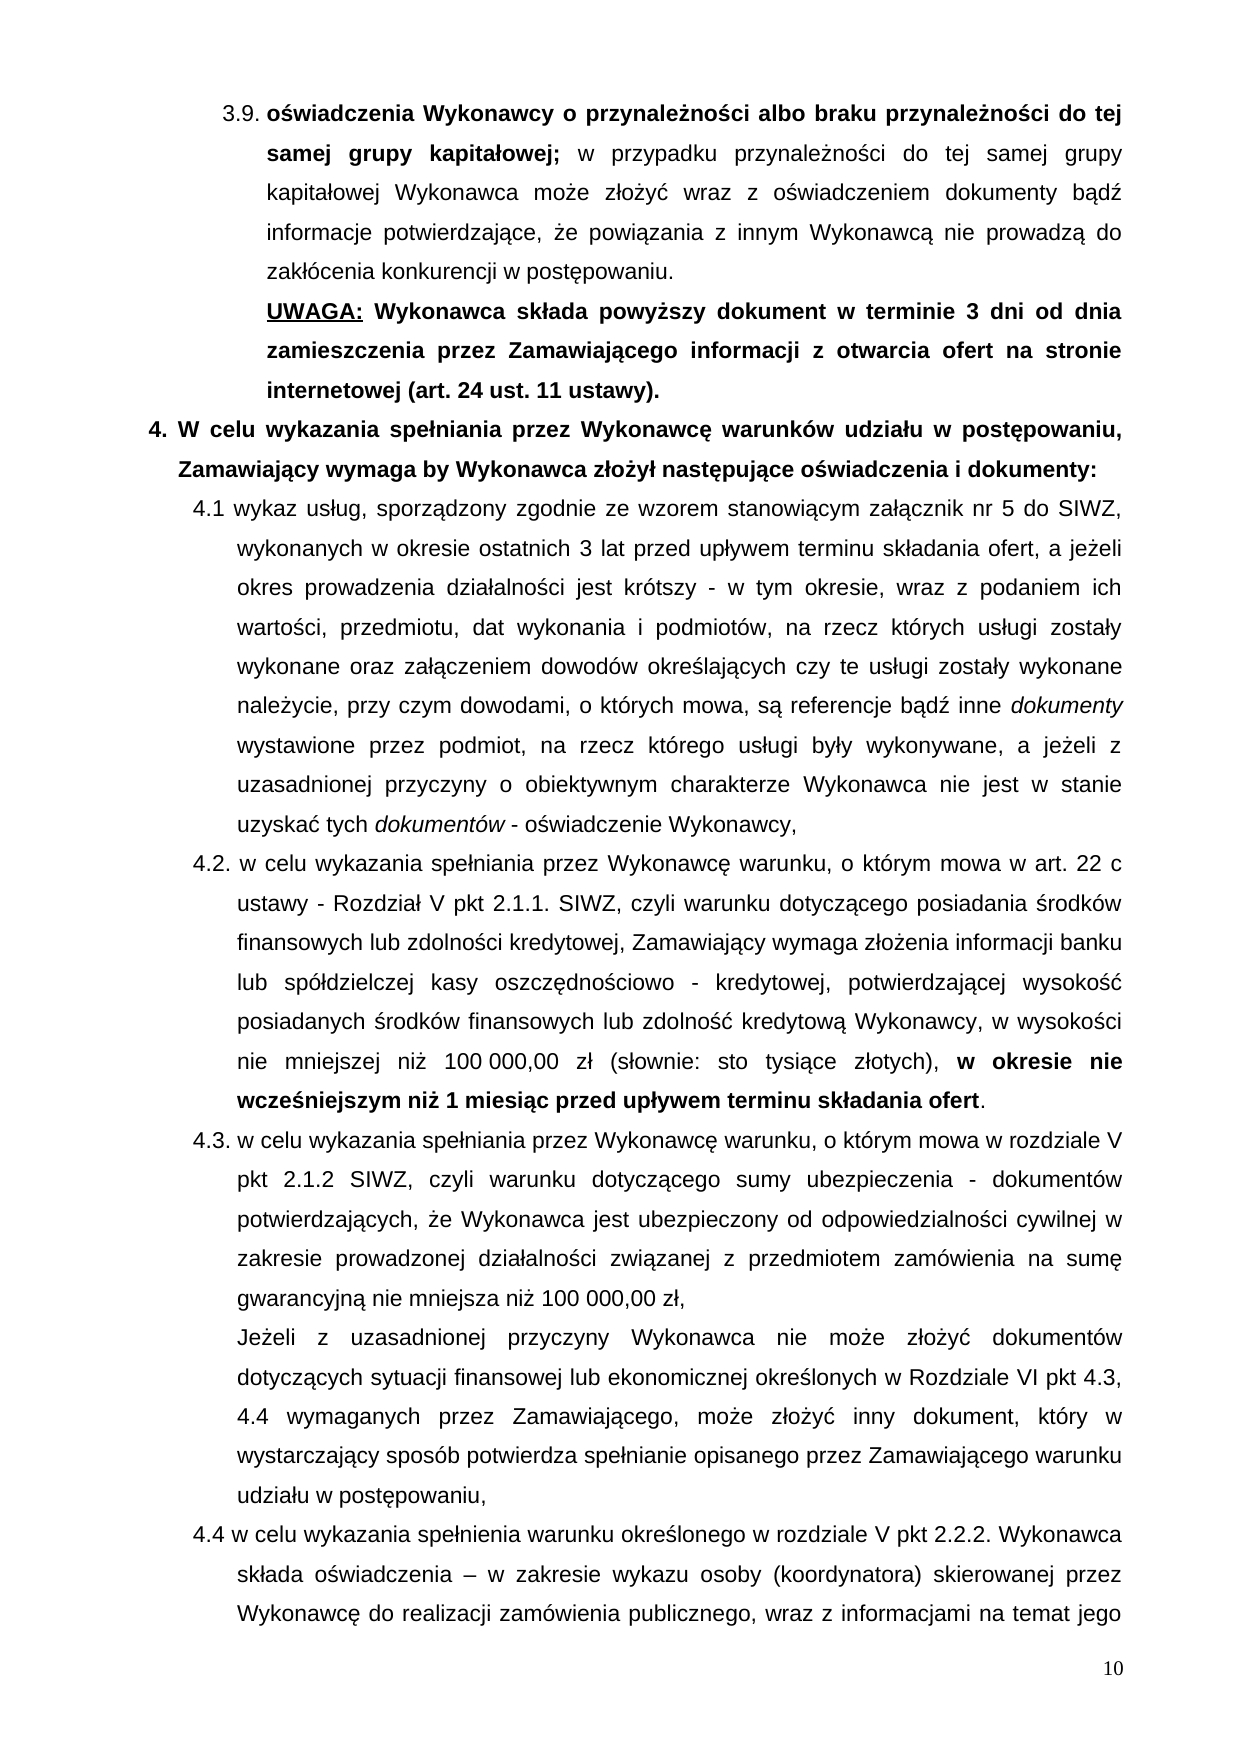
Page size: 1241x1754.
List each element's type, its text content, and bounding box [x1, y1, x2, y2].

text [193, 1521, 1123, 1627]
text Jeżeli z uzasadnionej przyczyny Wykonawca nie może złożyć dokumentów dotyczących sytuacji finansowej lub ekonomicznej określonych w Rozdziale VI pkt 4.3, 4.4 wymaganych przez Zamawiającego, może złożyć inny dokument, który w wystarczający sposób potwierdza spełnianie opisanego przez Zamawiającego warunku udziału w postępowaniu, [237, 1324, 1123, 1508]
text 4.1 wykaz usług, sporządzony zgodnie ze wzorem stanowiącym załącznik nr 5 do SIWZ, wykonanych w okresie ostatnich 3 lat przed upływem terminu składania ofert, a jeżeli okres prowadzenia działalności jest krótszy - w tym okresie, wraz z podaniem ich wartości, przedmiotu, dat wykonania i podmiotów, na rzecz których usługi zostały wykonane oraz załączeniem dowodów określających czy te usługi zostały wykonane należycie, przy czym dowodami, o których mowa, są referencje bądź inne dokumenty wystawione przez podmiot, na rzecz którego usługi były wykonywane, a jeżeli z uzasadnionej przyczyny o obiektywnym charakterze Wykonawca nie jest w stanie uzyskać tych dokumentów - oświadczenie Wykonawcy, [193, 495, 1123, 837]
text UWAGA: Wykonawca składa powyższy dokument w terminie 3 dni od dnia zamieszczenia przez Zamawiającego informacji z otwarcia ofert na stronie internetowej (art. 24 ust. 11 ustawy). [266, 298, 1123, 403]
list oświadczenia Wykonawcy o przynależności albo braku przynależności do tej samej grupy kapitałowej; w przypadku przynależności do tej samej grupy kapitałowej Wykonawca może złożyć wraz z oświadczeniem dokumenty bądź informacje potwierdzające, że powiązania z innym Wykonawcą nie prowadzą do zakłócenia konkurencji w postępowaniu. [222, 100, 1123, 284]
text 4. W celu wykazania spełniania przez Wykonawcę warunków udziału w postępowaniu, Zamawiający wymaga by Wykonawca złożył następujące oświadczenia i dokumenty: [148, 416, 1123, 482]
text 4.3. w celu wykazania spełniania przez Wykonawcę warunku, o którym mowa w rozdziale V pkt 2.1.2 SIWZ, czyli warunku dotyczącego sumy ubezpieczenia - dokumentów potwierdzających, że Wykonawca jest ubezpieczony od odpowiedzialności cywilnej w zakresie prowadzonej działalności związanej z przedmiotem zamówienia na sumę gwarancyjną nie mniejsza niż 100 000,00 zł, [193, 1127, 1123, 1311]
text 4.2. w celu wykazania spełniania przez Wykonawcę warunku, o którym mowa w art. 22 c ustawy - Rozdział V pkt 2.1.1. SIWZ, czyli warunku dotyczącego posiadania środków finansowych lub zdolności kredytowej, Zamawiający wymaga złożenia informacji banku lub spółdzielczej kasy oszczędnościowo - kredytowej, potwierdzającej wysokość posiadanych środków finansowych lub zdolność kredytową Wykonawcy, w wysokości nie mniejszej niż 100 000,00 zł (słownie: sto tysiące złotych), w okresie nie wcześniejszym niż 1 miesiąc przed upływem terminu składania ofert. [193, 850, 1123, 1113]
